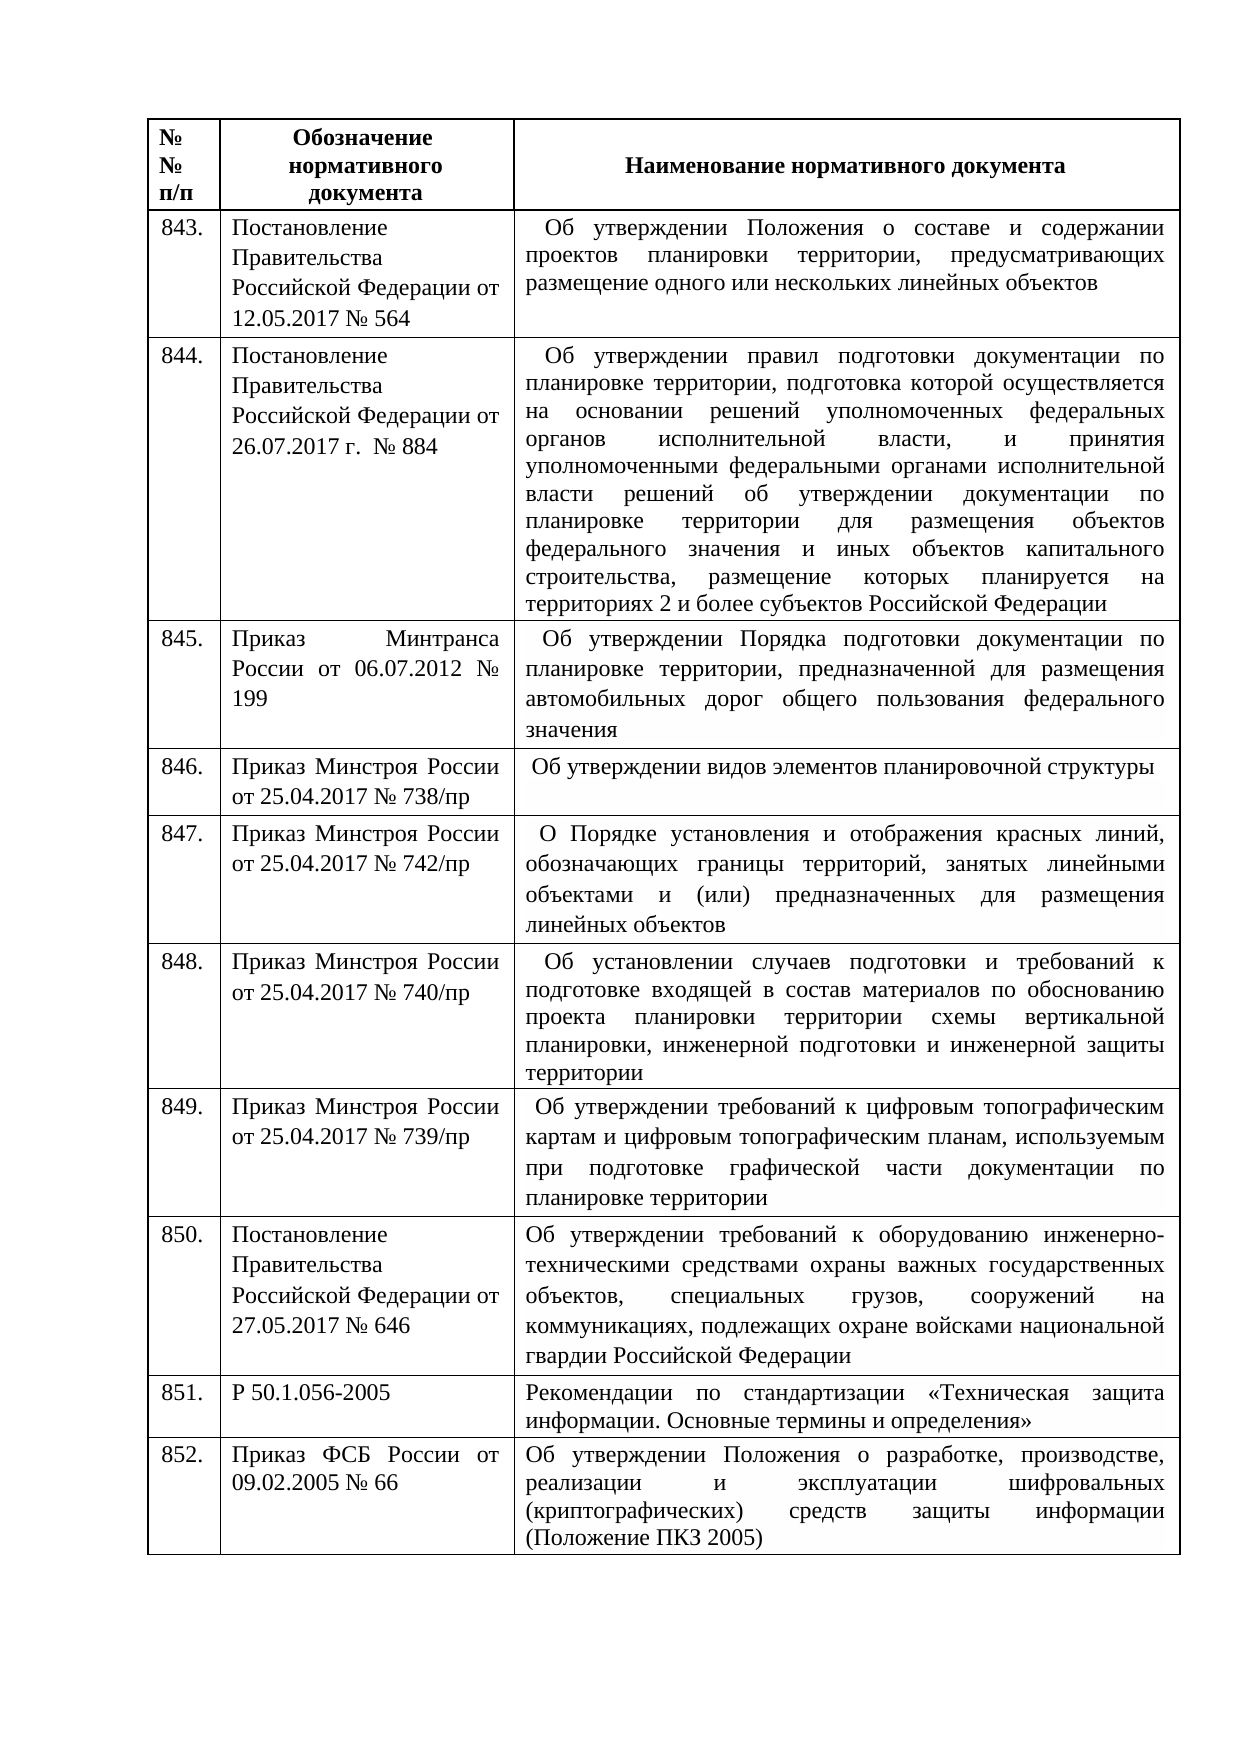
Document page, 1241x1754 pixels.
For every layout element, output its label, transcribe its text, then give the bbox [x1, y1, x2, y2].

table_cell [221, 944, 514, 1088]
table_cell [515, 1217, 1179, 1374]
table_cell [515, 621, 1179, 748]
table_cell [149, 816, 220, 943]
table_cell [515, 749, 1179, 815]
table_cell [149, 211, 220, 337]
table_header Наименование нормативного документа [515, 120, 1179, 209]
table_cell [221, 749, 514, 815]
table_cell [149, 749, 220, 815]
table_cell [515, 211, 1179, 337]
table_header Обозначение нормативного документа [221, 120, 513, 209]
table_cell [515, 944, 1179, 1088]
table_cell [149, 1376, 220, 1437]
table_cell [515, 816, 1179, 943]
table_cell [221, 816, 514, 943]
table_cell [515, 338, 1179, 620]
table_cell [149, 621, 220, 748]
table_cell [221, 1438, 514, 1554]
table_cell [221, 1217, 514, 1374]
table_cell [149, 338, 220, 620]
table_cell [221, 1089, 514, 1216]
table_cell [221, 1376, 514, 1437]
table_header №№ п/п [149, 120, 219, 209]
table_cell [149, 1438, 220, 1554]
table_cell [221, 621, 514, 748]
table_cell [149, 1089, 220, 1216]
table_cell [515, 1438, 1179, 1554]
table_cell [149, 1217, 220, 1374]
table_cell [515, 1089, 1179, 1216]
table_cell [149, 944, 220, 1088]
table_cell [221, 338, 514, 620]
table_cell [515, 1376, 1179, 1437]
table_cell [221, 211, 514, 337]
